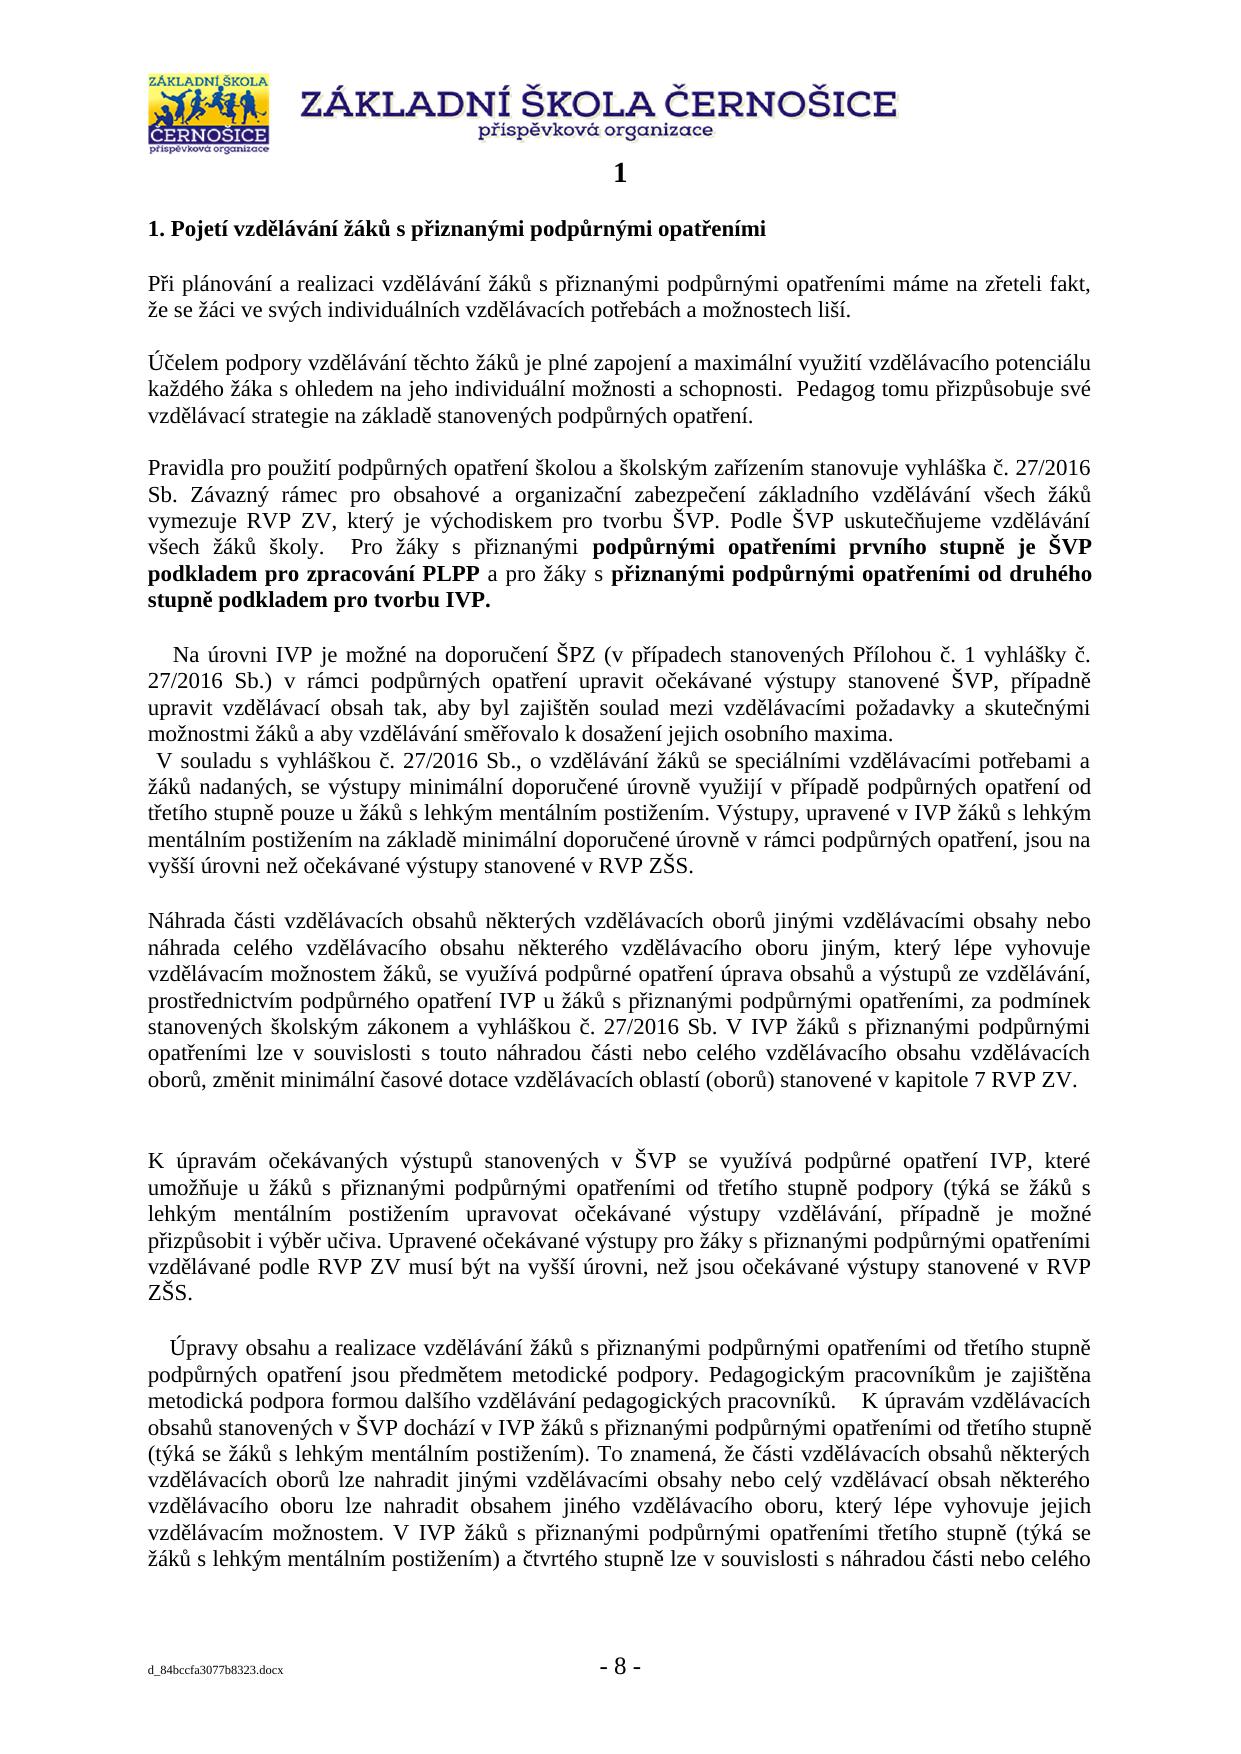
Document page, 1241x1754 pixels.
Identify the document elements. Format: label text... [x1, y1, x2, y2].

text Účelem podpory vzdělávání těchto žáků je plné zapojení a maximální využití vzdělávacího potenciálu každého žáka s ohledem na jeho individuální možnosti a schopnosti. Pedagog tomu přizpůsobuje své vzdělávací strategie na základě stanovených podpůrných opatření. [148, 349, 1092, 428]
text V souladu s vyhláškou č. 27/2016 Sb., o vzdělávání žáků se speciálními vzdělávacími potřebami a žáků nadaných, se výstupy minimální doporučené úrovně využijí v případě podpůrných opatření od třetího stupně pouze u žáků s lehkým mentálním postižením. Výstupy, upravené v IVP žáků s lehkým mentálním postižením na základě minimální doporučené úrovně v rámci podpůrných opatření, jsou na vyšší úrovni než očekávané výstupy stanovené v RVP ZŠS. [148, 747, 1092, 878]
text 1. Pojetí vzdělávání žáků s přiznanými podpůrnými opatřeními [148, 215, 1092, 241]
text K úpravám očekávaných výstupů stanovených v ŠVP se využívá podpůrné opatření IVP, které umožňuje u žáků s přiznanými podpůrnými opatřeními od třetího stupně podpory (týká se žáků s lehkým mentálním postižením upravovat očekávané výstupy vzdělávání, případně je možné přizpůsobit i výběr učiva. Upravené očekávané výstupy pro žáky s přiznanými podpůrnými opatřeními vzdělávané podle RVP ZV musí být na vyšší úrovni, než jsou očekávané výstupy stanovené v RVP ZŠS. [148, 1148, 1092, 1306]
picture [147, 73, 899, 155]
text Náhrada části vzdělávacích obsahů některých vzdělávacích oborů jinými vzdělávacími obsahy nebo náhrada celého vzdělávacího obsahu některého vzdělávacího oboru jiným, který lépe vyhovuje vzdělávacím možnostem žáků, se využívá podpůrné opatření úprava obsahů a výstupů ze vzdělávání, prostřednictvím podpůrného opatření IVP u žáků s přiznanými podpůrnými opatřeními, za podmínek stanovených školským zákonem a vyhláškou č. 27/2016 Sb. V IVP žáků s přiznanými podpůrnými opatřeními lze v souvislosti s touto náhradou části nebo celého vzdělávacího obsahu vzdělávacích oborů, změnit minimální časové dotace vzdělávacích oblastí (oborů) stanovené v kapitole 7 RVP ZV. [148, 908, 1092, 1092]
text Pravidla pro použití podpůrných opatření školou a školským zařízením stanovuje vyhláška č. 27/2016 Sb. Závazný rámec pro obsahové a organizační zabezpečení základního vzdělávání všech žáků vymezuje RVP ZV, který je východiskem pro tvorbu ŠVP. Podle ŠVP uskutečňujeme vzdělávání všech žáků školy. Pro žáky s přiznanými podpůrnými opatřeními prvního stupně je ŠVP podkladem pro zpracování PLPP a pro žáky s přiznanými podpůrnými opatřeními od druhého stupně podkladem pro tvorbu IVP. [148, 454, 1092, 612]
text Na úrovni IVP je možné na doporučení ŠPZ (v případech stanovených Přílohou č. 1 vyhlášky č. 27/2016 Sb.) v rámci podpůrných opatření upravit očekávané výstupy stanovené ŠVP, případně upravit vzdělávací obsah tak, aby byl zajištěn soulad mezi vzdělávacími požadavky a skutečnými možnostmi žáků a aby vzdělávání směřovalo k dosažení jejich osobního maxima. [148, 641, 1092, 747]
text Při plánování a realizaci vzdělávání žáků s přiznanými podpůrnými opatřeními máme na zřeteli fakt, že se žáci ve svých individuálních vzdělávacích potřebách a možnostech liší. [148, 270, 1092, 323]
